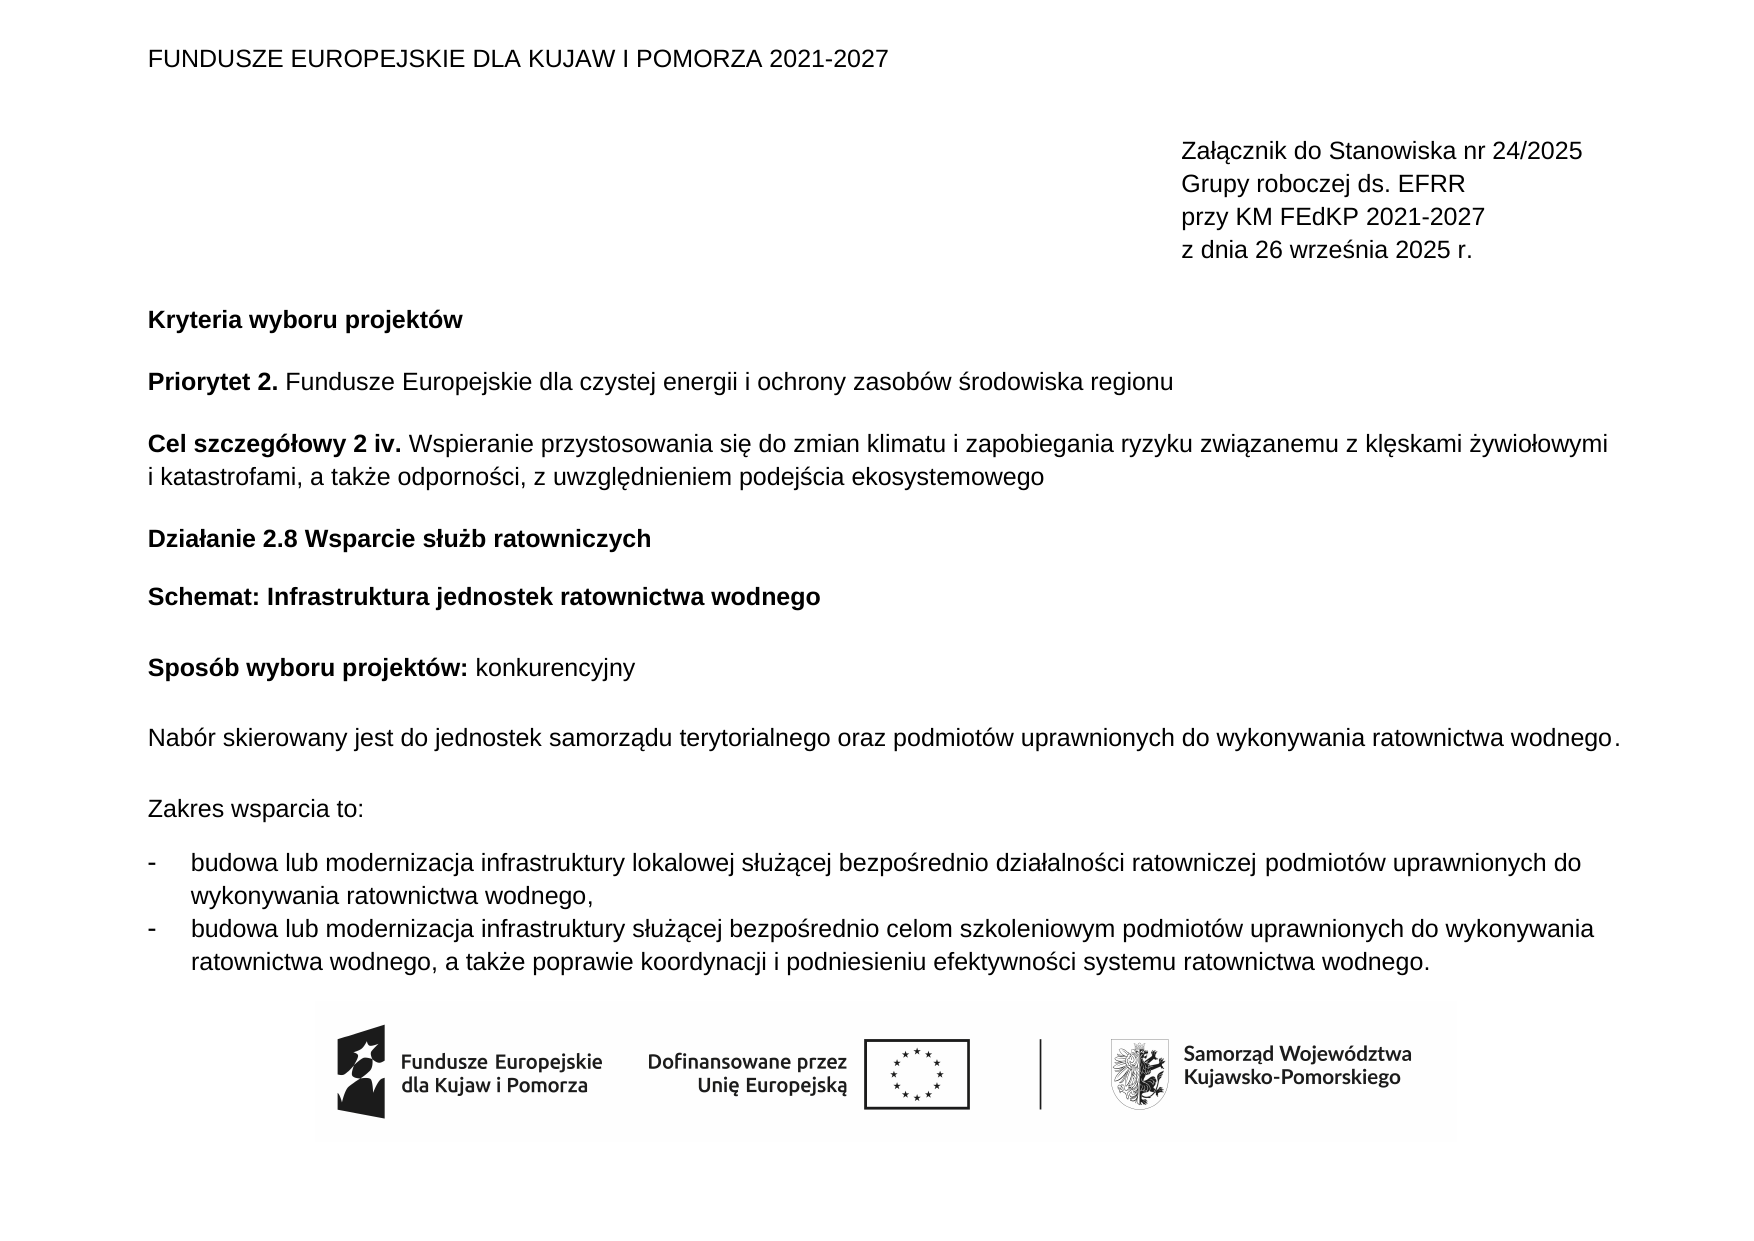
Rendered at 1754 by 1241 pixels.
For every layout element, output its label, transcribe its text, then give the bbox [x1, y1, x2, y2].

text Priorytet 2. Fundusze Europejskie dla czystej energii i ochrony zasobów środowiska regionu [148, 367, 1624, 396]
title Kryteria wyboru projektów [148, 305, 1624, 333]
list budowa lub modernizacja infrastruktury lokalowej służącej bezpośrednio działalności ratowniczej podmiotów uprawnionych do wykonywania ratownictwa wodnego, [148, 848, 1624, 910]
subtitle Schemat: Infrastruktura jednostek ratownictwa wodnego [148, 582, 1624, 611]
list budowa lub modernizacja infrastruktury służącej bezpośrednio celom szkoleniowym podmiotów uprawnionych do wykonywania ratownictwa wodnego, a także poprawie koordynacji i podniesieniu efektywności systemu ratownictwa wodnego. [148, 914, 1624, 976]
picture [314, 1001, 1458, 1142]
subtitle Działanie 2.8 Wsparcie służb ratowniczych [148, 524, 1624, 553]
text Zakres wsparcia to: [148, 794, 1624, 823]
text Cel szczegółowy 2 iv. Wspieranie przystosowania się do zmian klimatu i zapobiegania ryzyku związanemu z klęskami żywiołowymi i katastrofami, a także odporności, z uwzględnieniem podejścia ekosystemowego [148, 429, 1624, 491]
text Sposób wyboru projektów: konkurencyjny [148, 653, 1624, 682]
text Nabór skierowany jest do jednostek samorządu terytorialnego oraz podmiotów uprawnionych do wykonywania ratownictwa wodnego. [148, 723, 1624, 752]
